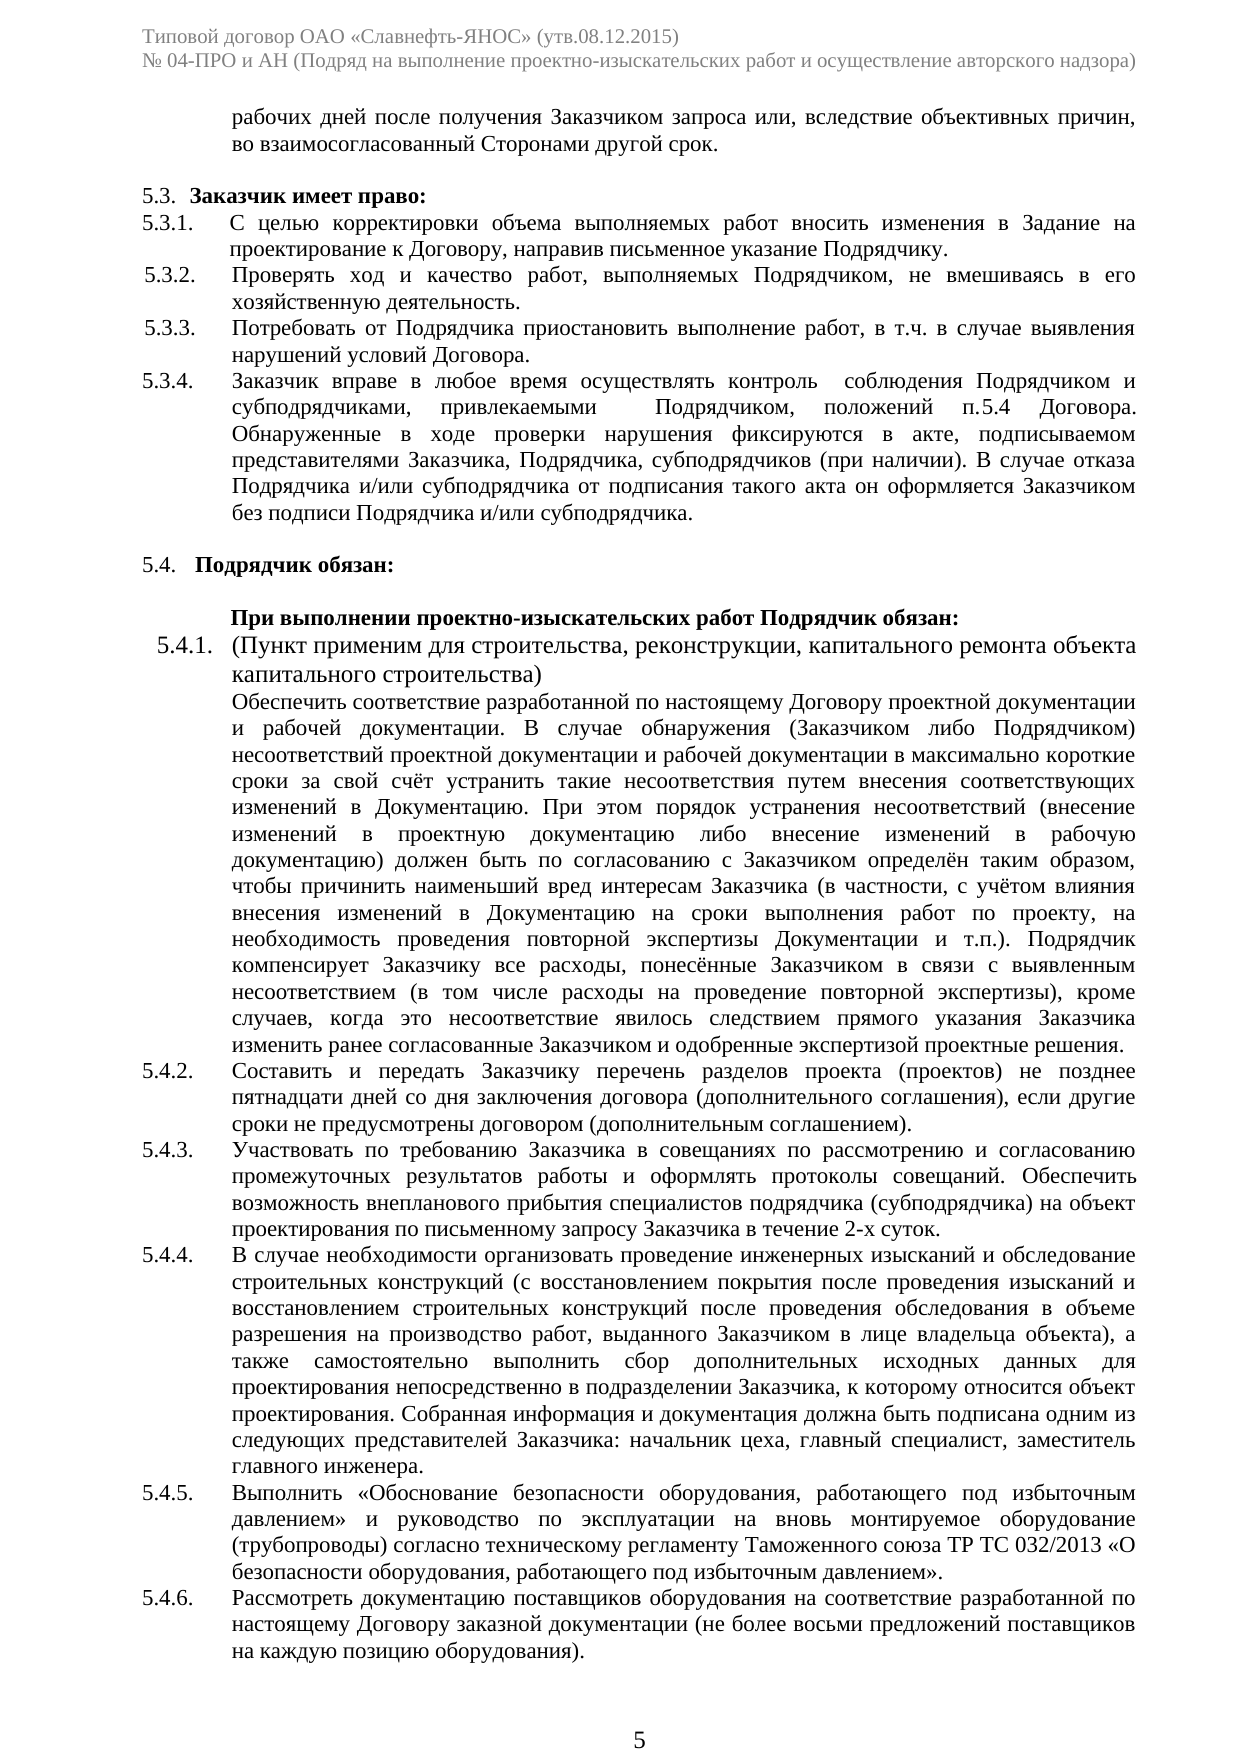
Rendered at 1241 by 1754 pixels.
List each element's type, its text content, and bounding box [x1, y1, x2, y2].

list Выполнить «Обоснование безопасности оборудования, работающего под избыточным давлением» и руководство по эксплуатации на вновь монтируемое оборудование (трубопроводы) согласно техническому регламенту Таможенного союза ТР ТС 032/2013 «О безопасности оборудования, работающего под избыточным давлением». [142, 1479, 1137, 1584]
list С целью корректировки объема выполняемых работ вносить изменения в Задание на проектирование к Договору, направив письменное указание Подрядчику. [142, 209, 1137, 262]
list Составить и передать Заказчику перечень разделов проекта (проектов) не позднее пятнадцати дней со дня заключения договора (дополнительного соглашения), если другие сроки не предусмотрены договором (дополнительным соглашением). [142, 1057, 1137, 1136]
list Заказчик имеет право: [142, 182, 1137, 209]
list Проверять ход и качество работ, выполняемых Подрядчиком, не вмешиваясь в его хозяйственную деятельность. [144, 262, 1137, 314]
list Подрядчик обязан: [142, 551, 1137, 578]
list В случае необходимости организовать проведение инженерных изысканий и обследование строительных конструкций (с восстановлением покрытия после проведения изысканий и восстановлением строительных конструкций после проведения обследования в объеме разрешения на производство работ, выданного Заказчиком в лице владельца объекта), а также самостоятельно выполнить сбор дополнительных исходных данных для проектирования непосредственно в подразделении Заказчика, к которому относится объект проектирования. Собранная информация и документация должна быть подписана одним из следующих представителей Заказчика: начальник цеха, главный специалист, заместитель главного инженера. [142, 1241, 1137, 1479]
text При выполнении проектно-изыскательских работ Подрядчик обязан: [230, 604, 1137, 631]
list Участвовать по требованию Заказчика в совещаниях по рассмотрению и согласованию промежуточных результатов работы и оформлять протоколы совещаний. Обеспечить возможность внепланового прибытия специалистов подрядчика (субподрядчика) на объект проектирования по письменному запросу Заказчика в течение 2-х суток. [142, 1136, 1137, 1241]
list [142, 103, 1137, 156]
list Потребовать от Подрядчика приостановить выполнение работ, в т.ч. в случае выявления нарушений условий Договора. [144, 314, 1137, 367]
text Обеспечить соответствие разработанной по настоящему Договору проектной документации и рабочей документации. В случае обнаружения (Заказчиком либо Подрядчиком) несоответствий проектной документации и рабочей документации в максимально короткие сроки за свой счёт устранить такие несоответствия путем внесения соответствующих изменений в Документацию. При этом порядок устранения несоответствий (внесение изменений в проектную документацию либо внесение изменений в рабочую документацию) должен быть по согласованию с Заказчиком определён таким образом, чтобы причинить наименьший вред интересам Заказчика (в частности, с учётом влияния внесения изменений в Документацию на сроки выполнения работ по проекту, на необходимость проведения повторной экспертизы Документации и т.п.). Подрядчик компенсирует Заказчику все расходы, понесённые Заказчиком в связи с выявленным несоответствием (в том числе расходы на проведение повторной экспертизы), кроме случаев, когда это несоответствие явилось следствием прямого указания Заказчика изменить ранее согласованные Заказчиком и одобренные экспертизой проектные решения. [232, 688, 1137, 1057]
list Рассмотреть документацию поставщиков оборудования на соответствие разработанной по настоящему Договору заказной документации (не более восьми предложений поставщиков на каждую позицию оборудования). [142, 1584, 1137, 1663]
list Заказчик вправе в любое время осуществлять контроль соблюдения Подрядчиком и субподрядчиками, привлекаемыми Подрядчиком, положений п.5.4 Договора. Обнаруженные в ходе проверки нарушения фиксируются в акте, подписываемом представителями Заказчика, Подрядчика, субподрядчиков (при наличии). В случае отказа Подрядчика и/или субподрядчика от подписания такого акта он оформляется Заказчиком без подписи Подрядчика и/или субподрядчика. [142, 367, 1137, 525]
